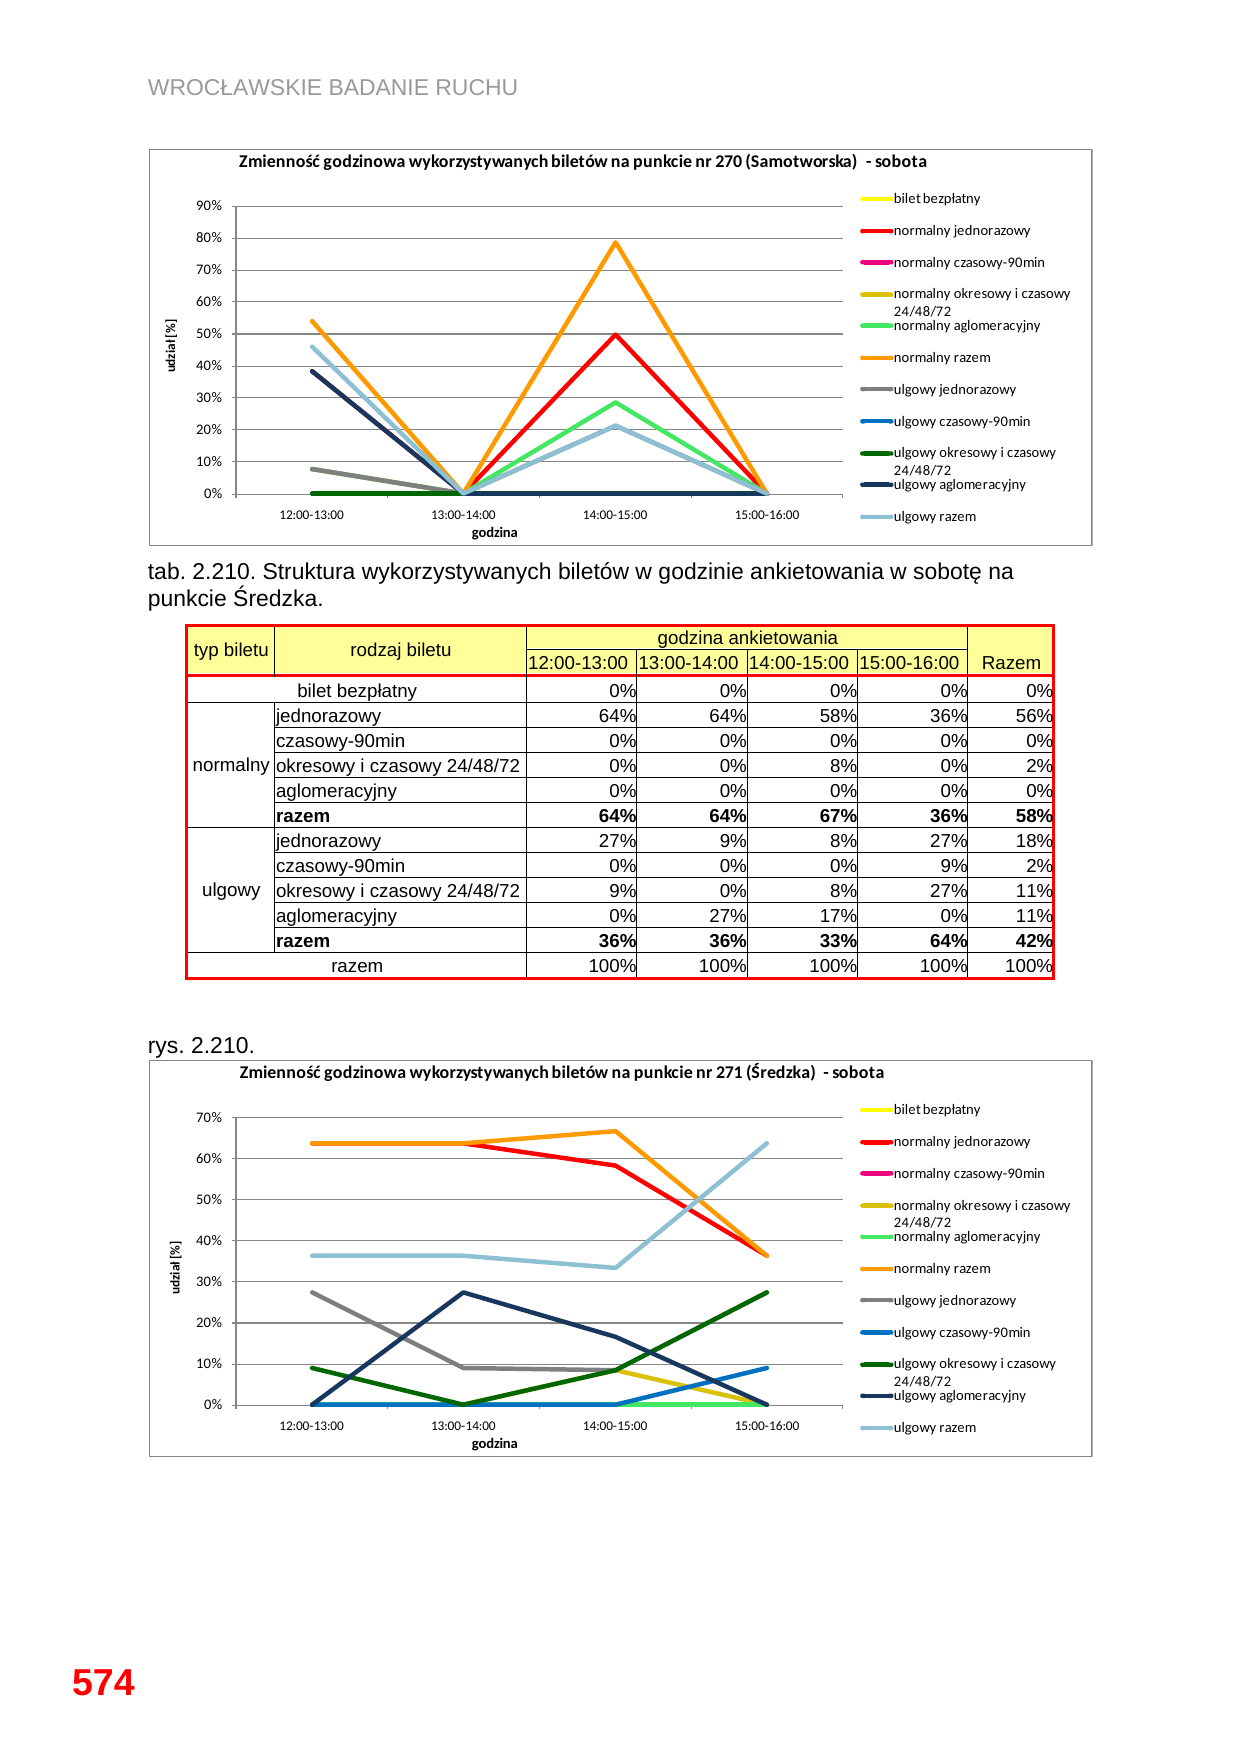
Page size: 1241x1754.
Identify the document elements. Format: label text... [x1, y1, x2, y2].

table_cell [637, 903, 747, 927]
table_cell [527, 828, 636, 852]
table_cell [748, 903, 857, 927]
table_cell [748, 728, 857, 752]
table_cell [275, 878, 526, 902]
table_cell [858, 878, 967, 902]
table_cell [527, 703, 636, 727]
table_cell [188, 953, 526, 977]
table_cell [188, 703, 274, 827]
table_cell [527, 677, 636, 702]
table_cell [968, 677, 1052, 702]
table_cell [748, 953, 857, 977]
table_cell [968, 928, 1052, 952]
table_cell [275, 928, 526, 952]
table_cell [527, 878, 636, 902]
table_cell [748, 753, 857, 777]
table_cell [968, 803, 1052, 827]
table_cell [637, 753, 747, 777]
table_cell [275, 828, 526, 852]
text tab. 2.210. Struktura wykorzystywanych biletów w godzinie ankietowania w sobotę na punkcie Średzka. [148, 558, 1092, 611]
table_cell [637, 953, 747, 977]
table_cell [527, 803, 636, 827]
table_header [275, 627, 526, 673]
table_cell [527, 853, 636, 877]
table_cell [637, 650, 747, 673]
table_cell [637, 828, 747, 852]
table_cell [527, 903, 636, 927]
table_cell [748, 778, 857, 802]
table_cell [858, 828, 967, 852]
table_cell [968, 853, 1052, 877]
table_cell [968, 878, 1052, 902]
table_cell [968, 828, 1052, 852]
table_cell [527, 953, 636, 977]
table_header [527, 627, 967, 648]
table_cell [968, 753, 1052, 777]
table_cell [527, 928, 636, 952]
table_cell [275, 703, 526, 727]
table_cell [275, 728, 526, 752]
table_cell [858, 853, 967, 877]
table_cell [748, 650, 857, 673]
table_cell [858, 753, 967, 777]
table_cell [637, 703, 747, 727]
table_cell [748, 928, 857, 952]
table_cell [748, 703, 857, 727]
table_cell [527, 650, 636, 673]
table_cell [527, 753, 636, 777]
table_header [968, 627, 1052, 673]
text rys. 2.210. [148, 1032, 1092, 1059]
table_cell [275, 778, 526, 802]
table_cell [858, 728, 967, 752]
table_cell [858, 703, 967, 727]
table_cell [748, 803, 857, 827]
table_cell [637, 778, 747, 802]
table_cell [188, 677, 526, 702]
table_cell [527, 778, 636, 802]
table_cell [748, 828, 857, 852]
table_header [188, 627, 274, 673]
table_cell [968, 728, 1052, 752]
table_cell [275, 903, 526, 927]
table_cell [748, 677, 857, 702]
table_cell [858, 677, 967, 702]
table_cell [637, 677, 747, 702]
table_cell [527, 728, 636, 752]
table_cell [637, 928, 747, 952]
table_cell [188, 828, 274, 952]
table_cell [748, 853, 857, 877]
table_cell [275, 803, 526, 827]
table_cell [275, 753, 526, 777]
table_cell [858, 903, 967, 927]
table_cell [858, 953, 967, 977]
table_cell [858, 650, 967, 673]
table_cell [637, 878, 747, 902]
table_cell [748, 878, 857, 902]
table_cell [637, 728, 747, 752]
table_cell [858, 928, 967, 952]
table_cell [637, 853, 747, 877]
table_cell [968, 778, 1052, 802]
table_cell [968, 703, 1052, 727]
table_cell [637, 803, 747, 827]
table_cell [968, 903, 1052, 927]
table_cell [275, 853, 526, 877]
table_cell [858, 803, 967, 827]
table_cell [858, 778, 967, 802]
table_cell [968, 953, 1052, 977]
